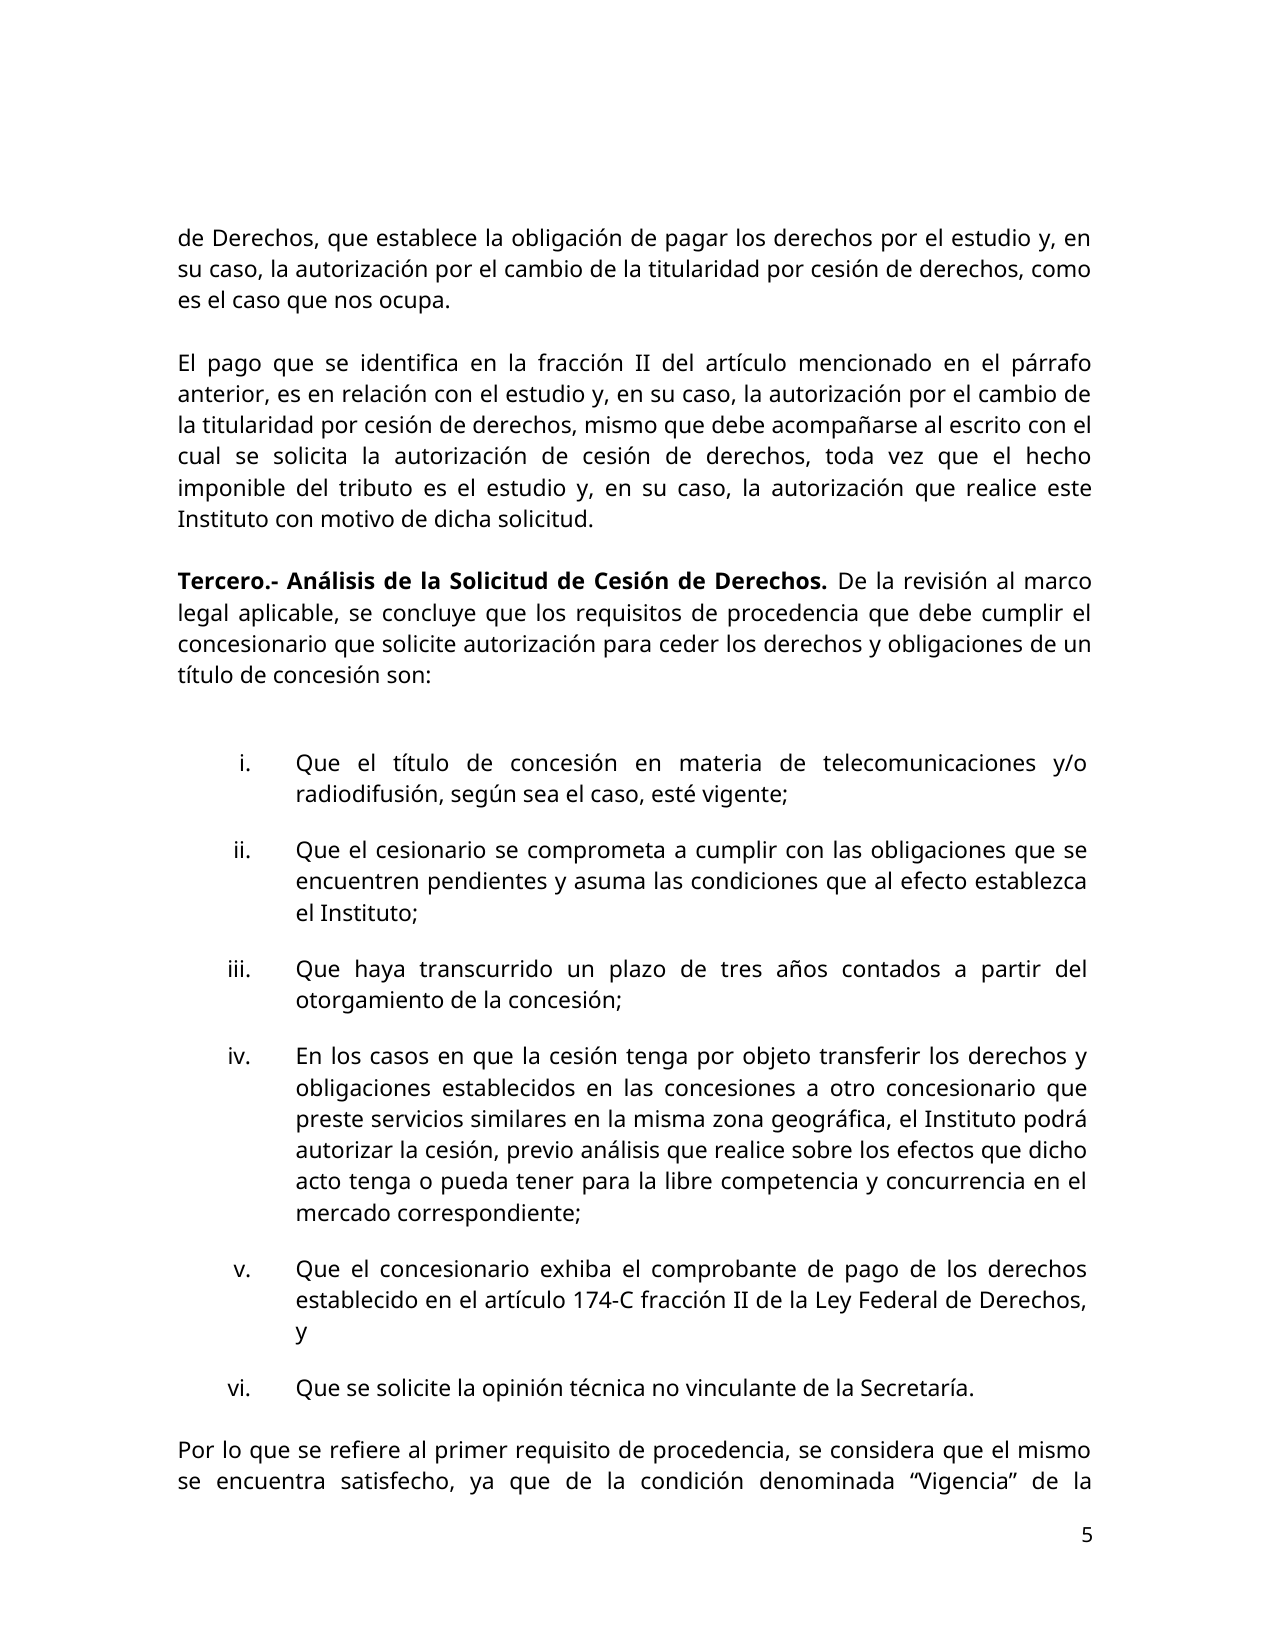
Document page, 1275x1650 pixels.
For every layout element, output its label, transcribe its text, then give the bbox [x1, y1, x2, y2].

list Que haya transcurrido un plazo de tres años contados a partir del otorgamiento de la concesión; [251, 953, 1088, 1015]
text El pago que se identifica en la fracción II del artículo mencionado en el párrafo anterior, es en relación con el estudio y, en su caso, la autorización por el cambio de la titularidad por cesión de derechos, mismo que debe acompañarse al escrito con el cual se solicita la autorización de cesión de derechos, toda vez que el hecho imponible del tributo es el estudio y, en su caso, la autorización que realice este Instituto con motivo de dicha solicitud. [177, 347, 1093, 534]
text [177, 1434, 1093, 1497]
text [177, 222, 1093, 315]
list Que se solicite la opinión técnica no vinculante de la Secretaría. [251, 1372, 1088, 1403]
list Que el concesionario exhiba el comprobante de pago de los derechos establecido en el artículo 174-C fracción II de la Ley Federal de Derechos, y [251, 1253, 1088, 1347]
list En los casos en que la cesión tenga por objeto transferir los derechos y obligaciones establecidos en las concesiones a otro concesionario que preste servicios similares en la misma zona geográfica, el Instituto podrá autorizar la cesión, previo análisis que realice sobre los efectos que dicho acto tenga o pueda tener para la libre competencia y concurrencia en el mercado correspondiente; [251, 1040, 1088, 1228]
list Que el cesionario se comprometa a cumplir con las obligaciones que se encuentren pendientes y asuma las condiciones que al efecto establezca el Instituto; [251, 834, 1088, 928]
list Que el título de concesión en materia de telecomunicaciones y/o radiodifusión, según sea el caso, esté vigente; [251, 747, 1088, 809]
text Tercero.- Análisis de la Solicitud de Cesión de Derechos. De la revisión al marco legal aplicable, se concluye que los requisitos de procedencia que debe cumplir el concesionario que solicite autorización para ceder los derechos y obligaciones de un título de concesión son: [177, 565, 1093, 690]
